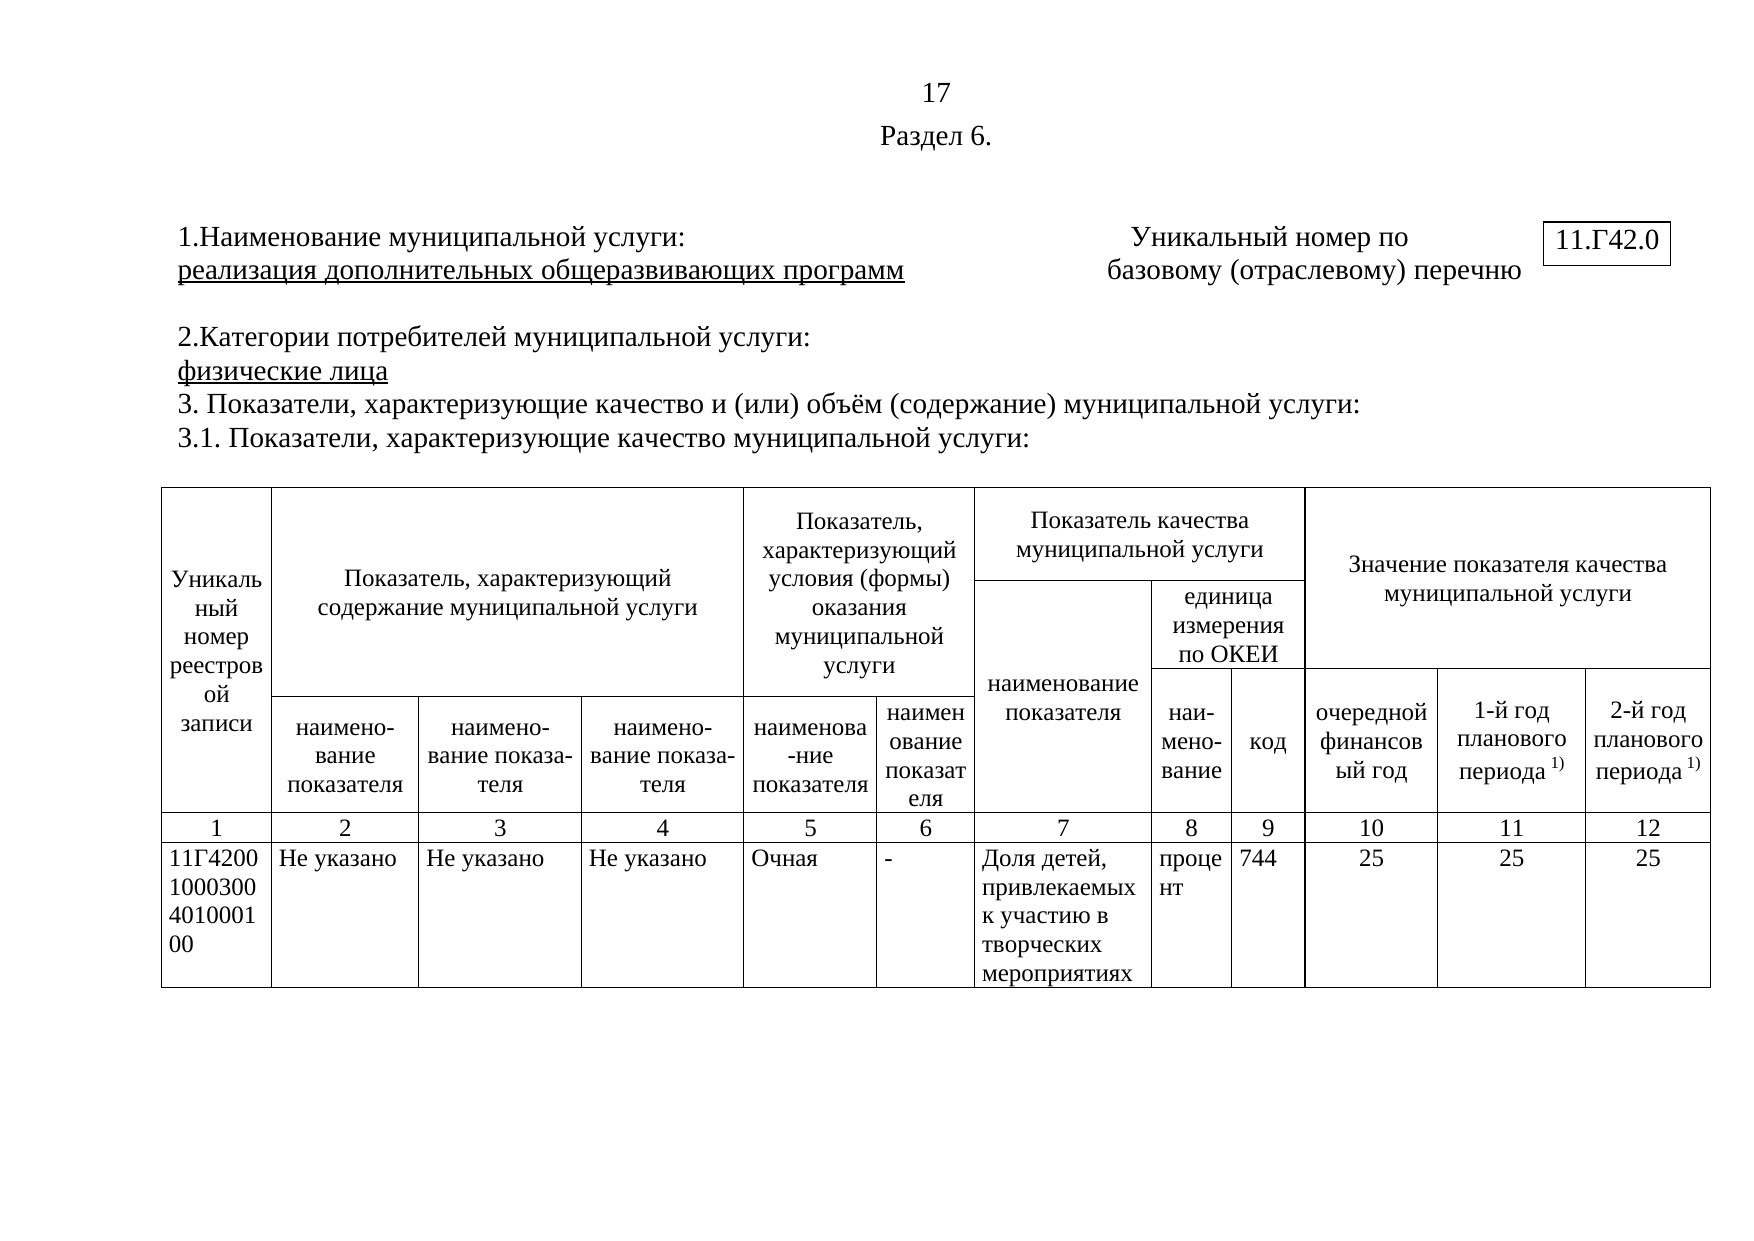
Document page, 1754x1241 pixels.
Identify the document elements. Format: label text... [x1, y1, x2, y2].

table_cell наименование показателя [975, 581, 1151, 812]
table_cell наименова-ние показателя [744, 697, 876, 812]
text 2.Категории потребителей муниципальной услуги: [177, 319, 1695, 353]
table_cell очередной финансовый год [1306, 669, 1437, 812]
table_cell 25 [1306, 843, 1437, 987]
table_header Показатель качества муниципальной услуги [975, 488, 1304, 580]
table_cell наимено- вание показателя [272, 697, 418, 812]
table_cell 7 [975, 813, 1151, 842]
table_cell 4 [582, 813, 743, 842]
table_cell единица измерения по ОКЕИ [1152, 581, 1304, 667]
table_cell 2-й год планового периода 1) [1586, 669, 1710, 812]
table_cell 3 [419, 813, 581, 842]
table_header Показатель, характеризующий условия (формы) оказания муниципальной услуги [744, 488, 974, 696]
table_cell 2 [272, 813, 418, 842]
table_cell 12 [1586, 813, 1710, 842]
table_cell - [877, 843, 974, 987]
table_cell 5 [744, 813, 876, 842]
table_cell Не указано [582, 843, 743, 987]
table_cell наимено- вание показа-теля [582, 697, 743, 812]
table_cell наимено- вание показа-теля [419, 697, 581, 812]
table_cell 1-й год планового периода 1) [1438, 669, 1585, 812]
table_cell наименование показателя [877, 697, 974, 812]
text реализация дополнительных общеразвивающих программ базовому (отраслевому) перечню [177, 252, 1695, 319]
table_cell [162, 843, 271, 987]
table_cell Доля детей, привлекаемых к участию в творческих мероприятиях [975, 843, 1151, 987]
table_header 11.Г42.0 [1544, 223, 1670, 265]
table_cell Очная [744, 843, 876, 987]
text 3.1. Показатели, характеризующие качество муниципальной услуги: [177, 420, 1695, 453]
table_cell 10 [1306, 813, 1437, 842]
text 3. Показатели, характеризующие качество и (или) объём (содержание) муниципальной услуги: [177, 386, 1695, 420]
table_header Уникальный номер реестровой записи [162, 488, 271, 812]
table_cell Не указано [272, 843, 418, 987]
text Раздел 6. [177, 118, 1695, 152]
table_cell 25 [1438, 843, 1585, 987]
table_cell 25 [1586, 843, 1710, 987]
table_cell процент [1152, 843, 1231, 987]
table_header Показатель, характеризующий содержание муниципальной услуги [272, 488, 743, 696]
table_cell Не указано [419, 843, 581, 987]
text физические лица [177, 353, 1695, 386]
table_cell код [1232, 669, 1304, 812]
table_cell 6 [877, 813, 974, 842]
table_cell 744 [1232, 843, 1304, 987]
table_cell 11 [1438, 813, 1585, 842]
table_header Значение показателя качества муниципальной услуги [1306, 488, 1710, 667]
table_cell 8 [1152, 813, 1231, 842]
table_cell 1 [162, 813, 271, 842]
text 1.Наименование муниципальной услуги: Уникальный номер по [177, 219, 1695, 252]
table_cell наи-мено-вание [1152, 669, 1231, 812]
table_cell 9 [1232, 813, 1304, 842]
